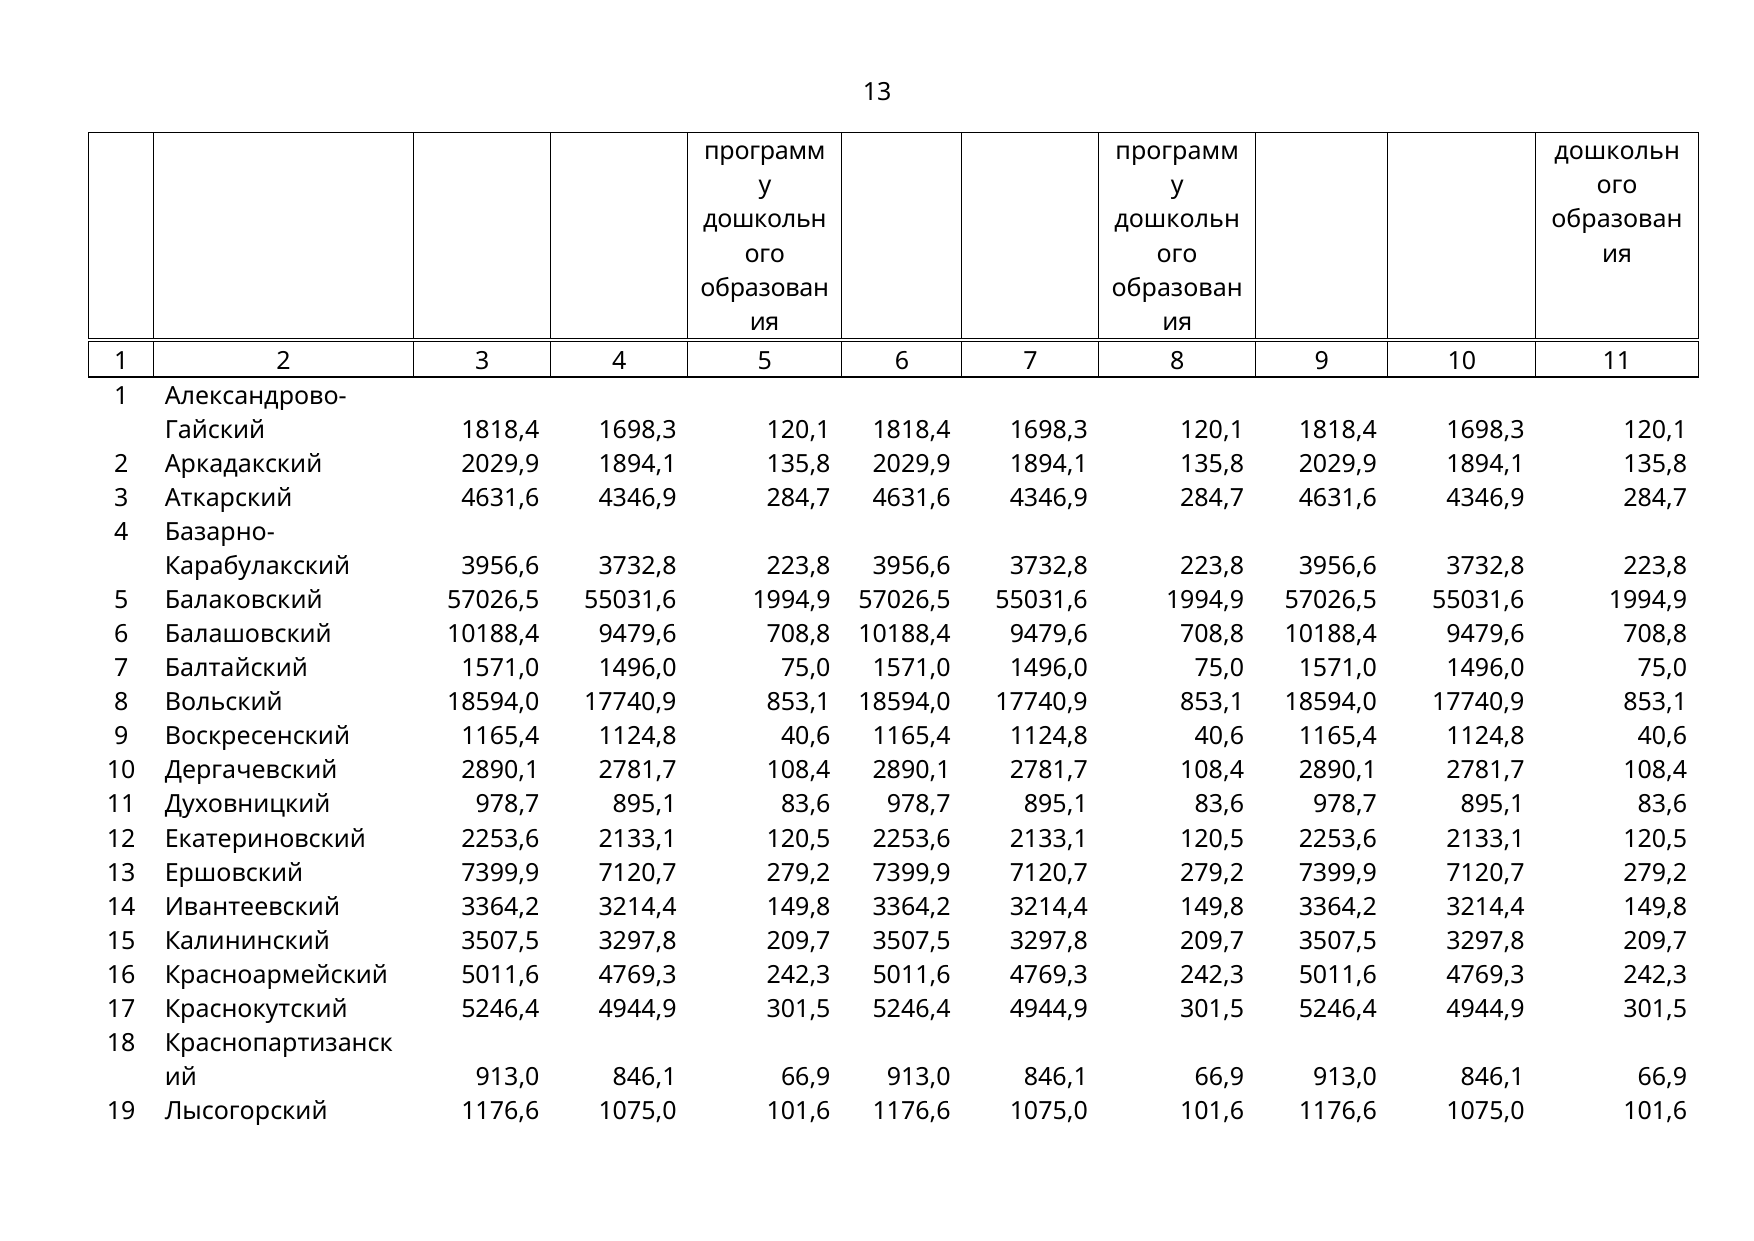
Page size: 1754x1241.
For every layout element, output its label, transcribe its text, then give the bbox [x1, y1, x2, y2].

table_cell 846,1 [550, 1025, 688, 1093]
table_cell Балаковский [153, 582, 413, 616]
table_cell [962, 133, 1098, 337]
table_cell Ивантеевский [153, 888, 413, 922]
table_cell 1075,0 [1388, 1093, 1536, 1127]
table_cell 1124,8 [1388, 718, 1536, 752]
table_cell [688, 133, 841, 337]
table_cell 101,6 [1099, 1093, 1255, 1127]
table_cell 2133,1 [1388, 820, 1536, 854]
table_cell Аркадакский [153, 446, 413, 479]
table_cell 4769,3 [962, 956, 1099, 991]
table_cell 9479,6 [550, 616, 688, 650]
table_cell 4769,3 [1388, 956, 1536, 991]
table_cell 4346,9 [1388, 480, 1536, 514]
table_cell 5011,6 [1255, 956, 1388, 991]
table_cell 242,3 [1536, 956, 1698, 991]
table_cell 4631,6 [842, 480, 962, 514]
table_header 3 [414, 342, 550, 376]
table_cell 120,5 [688, 820, 842, 854]
table_cell 3507,5 [1255, 923, 1388, 956]
table_cell 149,8 [1099, 888, 1255, 922]
table_cell 7399,9 [1255, 854, 1388, 888]
table_cell 66,9 [1099, 1025, 1255, 1093]
table_cell 913,0 [414, 1025, 550, 1093]
table_cell 83,6 [1536, 786, 1698, 820]
table_cell 2029,9 [414, 446, 550, 479]
table_cell 3507,5 [414, 923, 550, 956]
table_cell 40,6 [688, 718, 842, 752]
table_cell 1571,0 [414, 650, 550, 684]
table_cell 40,6 [1536, 718, 1698, 752]
table_cell 1994,9 [1099, 582, 1255, 616]
table_cell 301,5 [1099, 991, 1255, 1024]
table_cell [1388, 133, 1535, 337]
table_cell 101,6 [688, 1093, 842, 1127]
table_cell 1894,1 [1388, 446, 1536, 479]
table_cell 120,1 [1536, 378, 1698, 446]
table_cell 14 [89, 888, 153, 922]
table_cell Вольский [153, 684, 413, 718]
table_cell 1165,4 [1255, 718, 1388, 752]
table_cell 708,8 [1099, 616, 1255, 650]
table_cell 101,6 [1536, 1093, 1698, 1127]
table_cell 55031,6 [1388, 582, 1536, 616]
table_cell 2 [89, 446, 153, 479]
table_cell 7399,9 [842, 854, 962, 888]
table_cell 1496,0 [962, 650, 1099, 684]
table_cell 83,6 [688, 786, 842, 820]
table_cell 978,7 [842, 786, 962, 820]
table_cell 209,7 [1099, 923, 1255, 956]
table_cell 1571,0 [1255, 650, 1388, 684]
table_cell 2253,6 [1255, 820, 1388, 854]
table_cell 18 [89, 1025, 153, 1093]
table_header 5 [688, 342, 841, 376]
table_cell 17740,9 [1388, 684, 1536, 718]
table_cell 7 [89, 650, 153, 684]
table_cell Александрово-Гайский [153, 378, 413, 446]
table_cell 149,8 [1536, 888, 1698, 922]
table_cell 19 [89, 1093, 153, 1127]
table_cell 1894,1 [550, 446, 688, 479]
table_cell Аткарский [153, 480, 413, 514]
table_cell 1075,0 [962, 1093, 1099, 1127]
table_cell 1 [89, 378, 153, 446]
table_cell 223,8 [1099, 514, 1255, 582]
table_cell 9479,6 [962, 616, 1099, 650]
table_cell 913,0 [1255, 1025, 1388, 1093]
table_cell 3732,8 [550, 514, 688, 582]
table_cell 3956,6 [414, 514, 550, 582]
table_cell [551, 133, 687, 337]
table_cell 853,1 [1536, 684, 1698, 718]
table_cell 18594,0 [1255, 684, 1388, 718]
table_header 4 [551, 342, 687, 376]
table_cell 1176,6 [414, 1093, 550, 1127]
table_cell 5246,4 [414, 991, 550, 1024]
table_cell 5 [89, 582, 153, 616]
table_cell 2253,6 [414, 820, 550, 854]
table_cell 279,2 [1536, 854, 1698, 888]
table_cell 1165,4 [842, 718, 962, 752]
table_cell 5011,6 [842, 956, 962, 991]
table_cell 1994,9 [1536, 582, 1698, 616]
table_cell 8 [89, 684, 153, 718]
table_cell 301,5 [1536, 991, 1698, 1024]
table_cell 1124,8 [550, 718, 688, 752]
table_header 9 [1256, 342, 1387, 376]
table_cell 40,6 [1099, 718, 1255, 752]
table_cell 4944,9 [550, 991, 688, 1024]
table_cell Дергачевский [153, 752, 413, 786]
table_cell 242,3 [1099, 956, 1255, 991]
table_cell 17 [89, 991, 153, 1024]
table_cell 895,1 [550, 786, 688, 820]
table_cell 10188,4 [414, 616, 550, 650]
table_cell 4769,3 [550, 956, 688, 991]
table_cell 4944,9 [1388, 991, 1536, 1024]
table_cell 223,8 [688, 514, 842, 582]
table_cell 135,8 [688, 446, 842, 479]
table_cell 1124,8 [962, 718, 1099, 752]
table_cell 3 [89, 480, 153, 514]
table_cell 209,7 [688, 923, 842, 956]
table_header 11 [1536, 342, 1698, 376]
table_cell 1818,4 [1255, 378, 1388, 446]
table_cell 301,5 [688, 991, 842, 1024]
table_cell 83,6 [1099, 786, 1255, 820]
table_cell 1176,6 [842, 1093, 962, 1127]
table_cell 75,0 [1536, 650, 1698, 684]
table_cell 978,7 [414, 786, 550, 820]
table_cell 242,3 [688, 956, 842, 991]
table_cell 853,1 [1099, 684, 1255, 718]
table_cell 3214,4 [1388, 888, 1536, 922]
table_cell Красноармейский [153, 956, 413, 991]
table_cell 284,7 [1536, 480, 1698, 514]
table_cell 2890,1 [414, 752, 550, 786]
table_cell Краснокутский [153, 991, 413, 1024]
table_cell 16 [89, 956, 153, 991]
table_cell 3297,8 [962, 923, 1099, 956]
table_cell 12 [89, 820, 153, 854]
table_cell 15 [89, 923, 153, 956]
table_cell 279,2 [688, 854, 842, 888]
table_cell 4631,6 [414, 480, 550, 514]
table_cell 279,2 [1099, 854, 1255, 888]
table_cell 3297,8 [550, 923, 688, 956]
table_cell 1894,1 [962, 446, 1099, 479]
table_cell 10188,4 [842, 616, 962, 650]
table_cell 978,7 [1255, 786, 1388, 820]
table_cell 1176,6 [1255, 1093, 1388, 1127]
table_cell 57026,5 [842, 582, 962, 616]
table_cell 3214,4 [962, 888, 1099, 922]
table_cell 708,8 [1536, 616, 1698, 650]
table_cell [1099, 133, 1255, 337]
table_cell 13 [89, 854, 153, 888]
table_cell 853,1 [688, 684, 842, 718]
table_cell 5246,4 [842, 991, 962, 1024]
table_header 1 [89, 342, 153, 376]
table_cell 75,0 [688, 650, 842, 684]
table_cell 895,1 [1388, 786, 1536, 820]
table_cell 5011,6 [414, 956, 550, 991]
table_cell 10188,4 [1255, 616, 1388, 650]
table_cell 120,5 [1099, 820, 1255, 854]
table_cell Духовницкий [153, 786, 413, 820]
table_cell 66,9 [1536, 1025, 1698, 1093]
table_cell Балтайский [153, 650, 413, 684]
table_cell 57026,5 [1255, 582, 1388, 616]
table_cell 108,4 [1099, 752, 1255, 786]
table_cell 284,7 [688, 480, 842, 514]
table_cell 108,4 [688, 752, 842, 786]
table_cell 223,8 [1536, 514, 1698, 582]
table_cell 1698,3 [962, 378, 1099, 446]
table_cell 1496,0 [550, 650, 688, 684]
table_cell 9 [89, 718, 153, 752]
table_cell Екатериновский [153, 820, 413, 854]
table_cell 913,0 [842, 1025, 962, 1093]
table_cell 17740,9 [550, 684, 688, 718]
table_cell 9479,6 [1388, 616, 1536, 650]
table_cell 7120,7 [962, 854, 1099, 888]
table_cell 3364,2 [842, 888, 962, 922]
table_cell 1698,3 [1388, 378, 1536, 446]
table_cell 846,1 [1388, 1025, 1536, 1093]
table_cell 1165,4 [414, 718, 550, 752]
table_cell 18594,0 [842, 684, 962, 718]
table_header 2 [154, 342, 413, 376]
table_cell 4346,9 [962, 480, 1099, 514]
table_cell 6 [89, 616, 153, 650]
table_cell 1571,0 [842, 650, 962, 684]
table_cell 2781,7 [550, 752, 688, 786]
table_cell 2781,7 [962, 752, 1099, 786]
table_cell 895,1 [962, 786, 1099, 820]
table_cell 149,8 [688, 888, 842, 922]
table_cell 1818,4 [414, 378, 550, 446]
table_cell 2029,9 [842, 446, 962, 479]
table_cell 708,8 [688, 616, 842, 650]
table_cell 120,1 [1099, 378, 1255, 446]
table_cell 3214,4 [550, 888, 688, 922]
table_cell 2253,6 [842, 820, 962, 854]
table_cell 1698,3 [550, 378, 688, 446]
table_cell 17740,9 [962, 684, 1099, 718]
table_cell 1818,4 [842, 378, 962, 446]
table_cell 2133,1 [962, 820, 1099, 854]
table_cell 55031,6 [550, 582, 688, 616]
table_cell 209,7 [1536, 923, 1698, 956]
table_cell 135,8 [1536, 446, 1698, 479]
table_cell Базарно-Карабулакский [153, 514, 413, 582]
table_cell 11 [89, 786, 153, 820]
table_cell 2029,9 [1255, 446, 1388, 479]
table_cell 4346,9 [550, 480, 688, 514]
table_cell Воскресенский [153, 718, 413, 752]
table_cell 120,5 [1536, 820, 1698, 854]
table_cell 1994,9 [688, 582, 842, 616]
table_header 6 [842, 342, 961, 376]
table_cell 7120,7 [550, 854, 688, 888]
table_cell 66,9 [688, 1025, 842, 1093]
table_cell Балашовский [153, 616, 413, 650]
table_cell 7120,7 [1388, 854, 1536, 888]
table_cell Калининский [153, 923, 413, 956]
table_cell 2133,1 [550, 820, 688, 854]
table_cell Ершовский [153, 854, 413, 888]
table_cell 2890,1 [1255, 752, 1388, 786]
table_cell 108,4 [1536, 752, 1698, 786]
table_cell 5246,4 [1255, 991, 1388, 1024]
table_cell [1536, 133, 1698, 337]
table_cell 7399,9 [414, 854, 550, 888]
table_cell 1496,0 [1388, 650, 1536, 684]
table_cell 3732,8 [962, 514, 1099, 582]
table_cell 120,1 [688, 378, 842, 446]
table_cell 75,0 [1099, 650, 1255, 684]
table_cell 4944,9 [962, 991, 1099, 1024]
table_header 10 [1388, 342, 1535, 376]
table_cell 2890,1 [842, 752, 962, 786]
table_cell 3507,5 [842, 923, 962, 956]
table_cell 4 [89, 514, 153, 582]
table_cell Лысогорский [153, 1093, 413, 1127]
table_cell 2781,7 [1388, 752, 1536, 786]
table_cell 3956,6 [842, 514, 962, 582]
table_cell 3732,8 [1388, 514, 1536, 582]
table_cell 3956,6 [1255, 514, 1388, 582]
table_cell 3364,2 [414, 888, 550, 922]
table_header 7 [962, 342, 1098, 376]
table_cell 284,7 [1099, 480, 1255, 514]
table_cell 1075,0 [550, 1093, 688, 1127]
table_cell 57026,5 [414, 582, 550, 616]
table_cell 846,1 [962, 1025, 1099, 1093]
table_cell 55031,6 [962, 582, 1099, 616]
table_cell 3364,2 [1255, 888, 1388, 922]
table_cell 4631,6 [1255, 480, 1388, 514]
table_cell Краснопартизанский [153, 1025, 413, 1093]
table_cell 10 [89, 752, 153, 786]
table_cell 3297,8 [1388, 923, 1536, 956]
table_header 8 [1099, 342, 1255, 376]
table_cell 18594,0 [414, 684, 550, 718]
table_cell 135,8 [1099, 446, 1255, 479]
